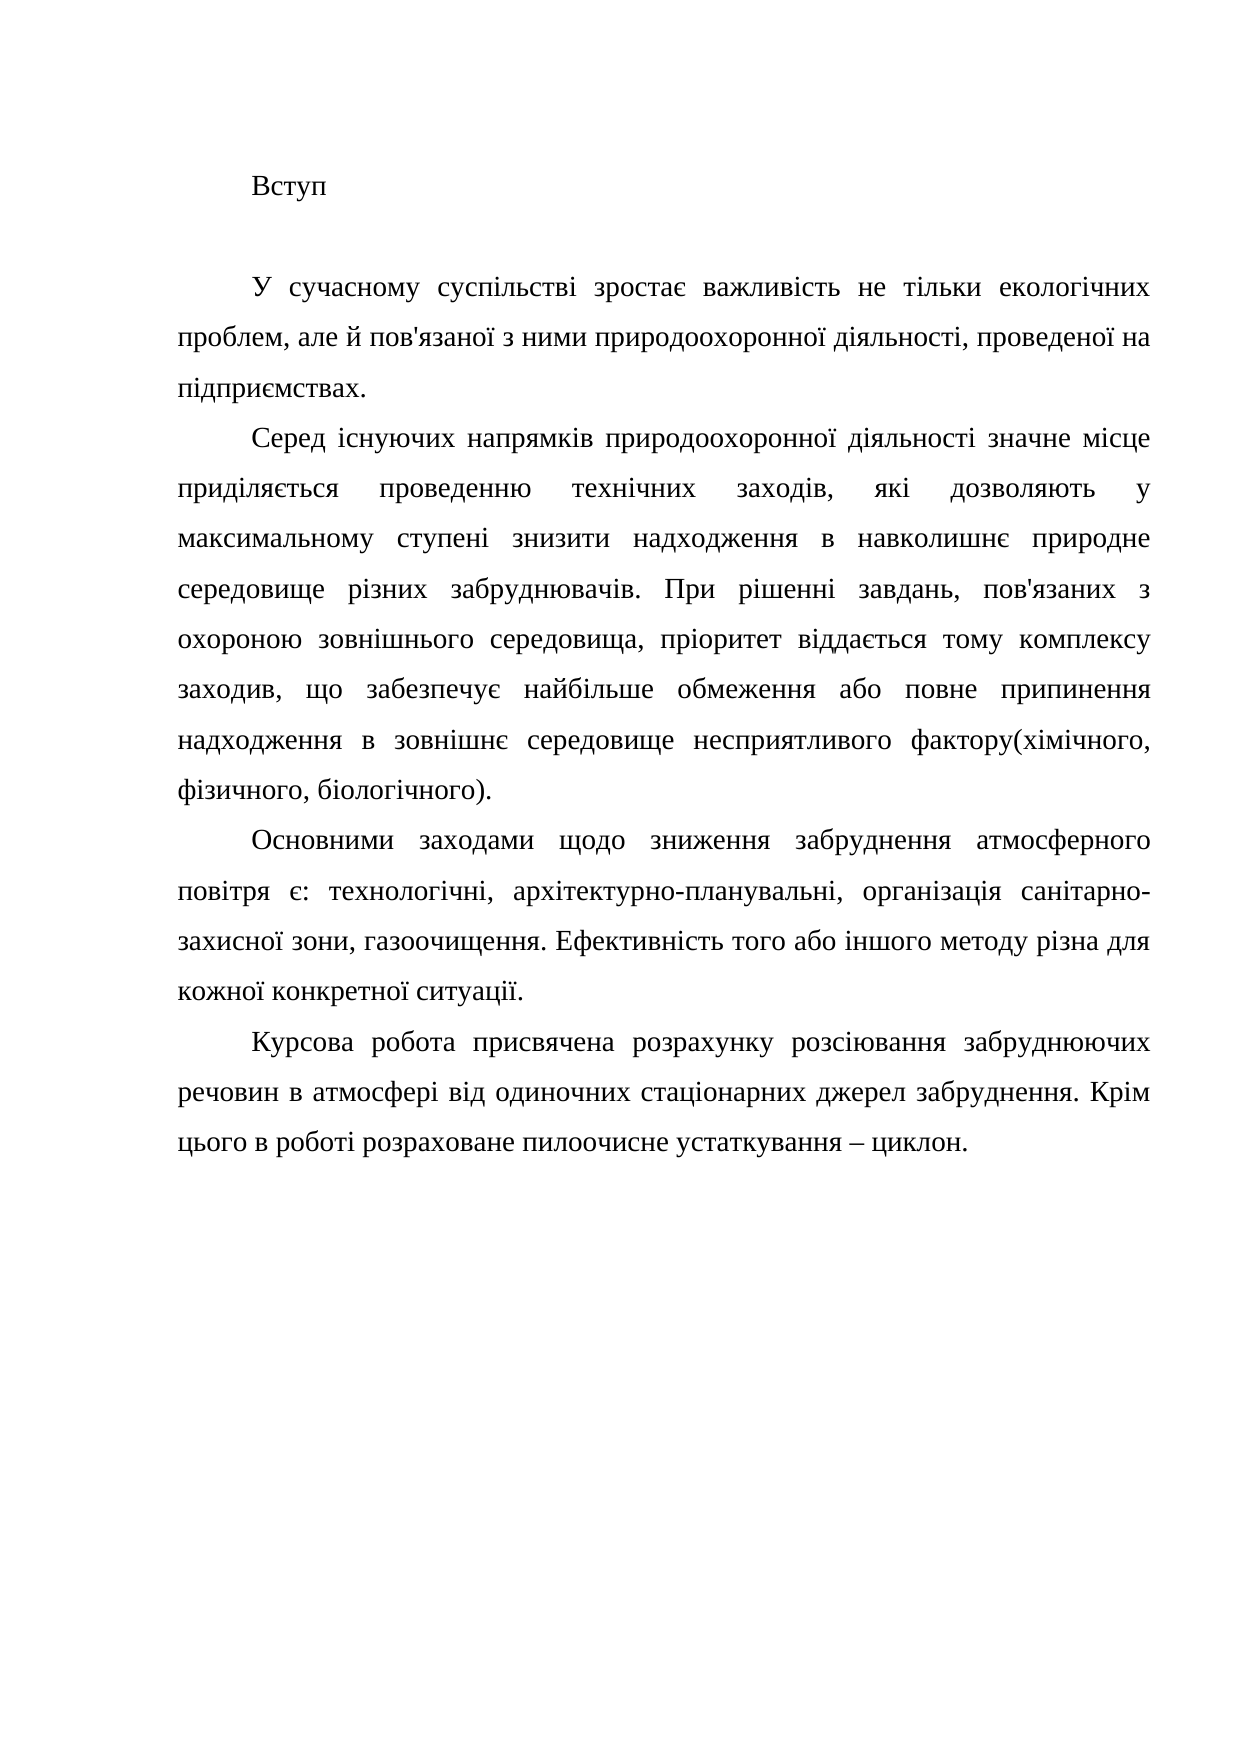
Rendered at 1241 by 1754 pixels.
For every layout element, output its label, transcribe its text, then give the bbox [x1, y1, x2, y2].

text Основними заходами щодо зниження забруднення атмосферного повітря є: технологічні, архітектурно-планувальні, організація санітарно-захисної зони, газоочищення. Ефективність того або іншого методу різна для кожної конкретної ситуації. [177, 822, 1152, 1007]
text Серед існуючих напрямків природоохоронної діяльності значне місце приділяється проведенню технічних заходів, які дозволяють у максимальному ступені знизити надходження в навколишнє природне середовище різних забруднювачів. При рішенні завдань, пов'язаних з охороною зовнішнього середовища, пріоритет віддається тому комплексу заходив, що забезпечує найбільше обмеження або повне припинення надходження в зовнішнє середовище несприятливого фактору(хімічного, фізичного, біологічного). [177, 420, 1152, 806]
text Вступ [177, 168, 1152, 202]
text У сучасному суспільстві зростає важливість не тільки екологічних проблем, але й пов'язаної з ними природоохоронної діяльності, проведеної на підприємствах. [177, 269, 1152, 403]
text Курсова робота присвячена розрахунку розсіювання забруднюючих речовин в атмосфері від одиночних стаціонарних джерел забруднення. Крім цього в роботі розраховане пилоочисне устаткування – циклон. [177, 1024, 1152, 1158]
